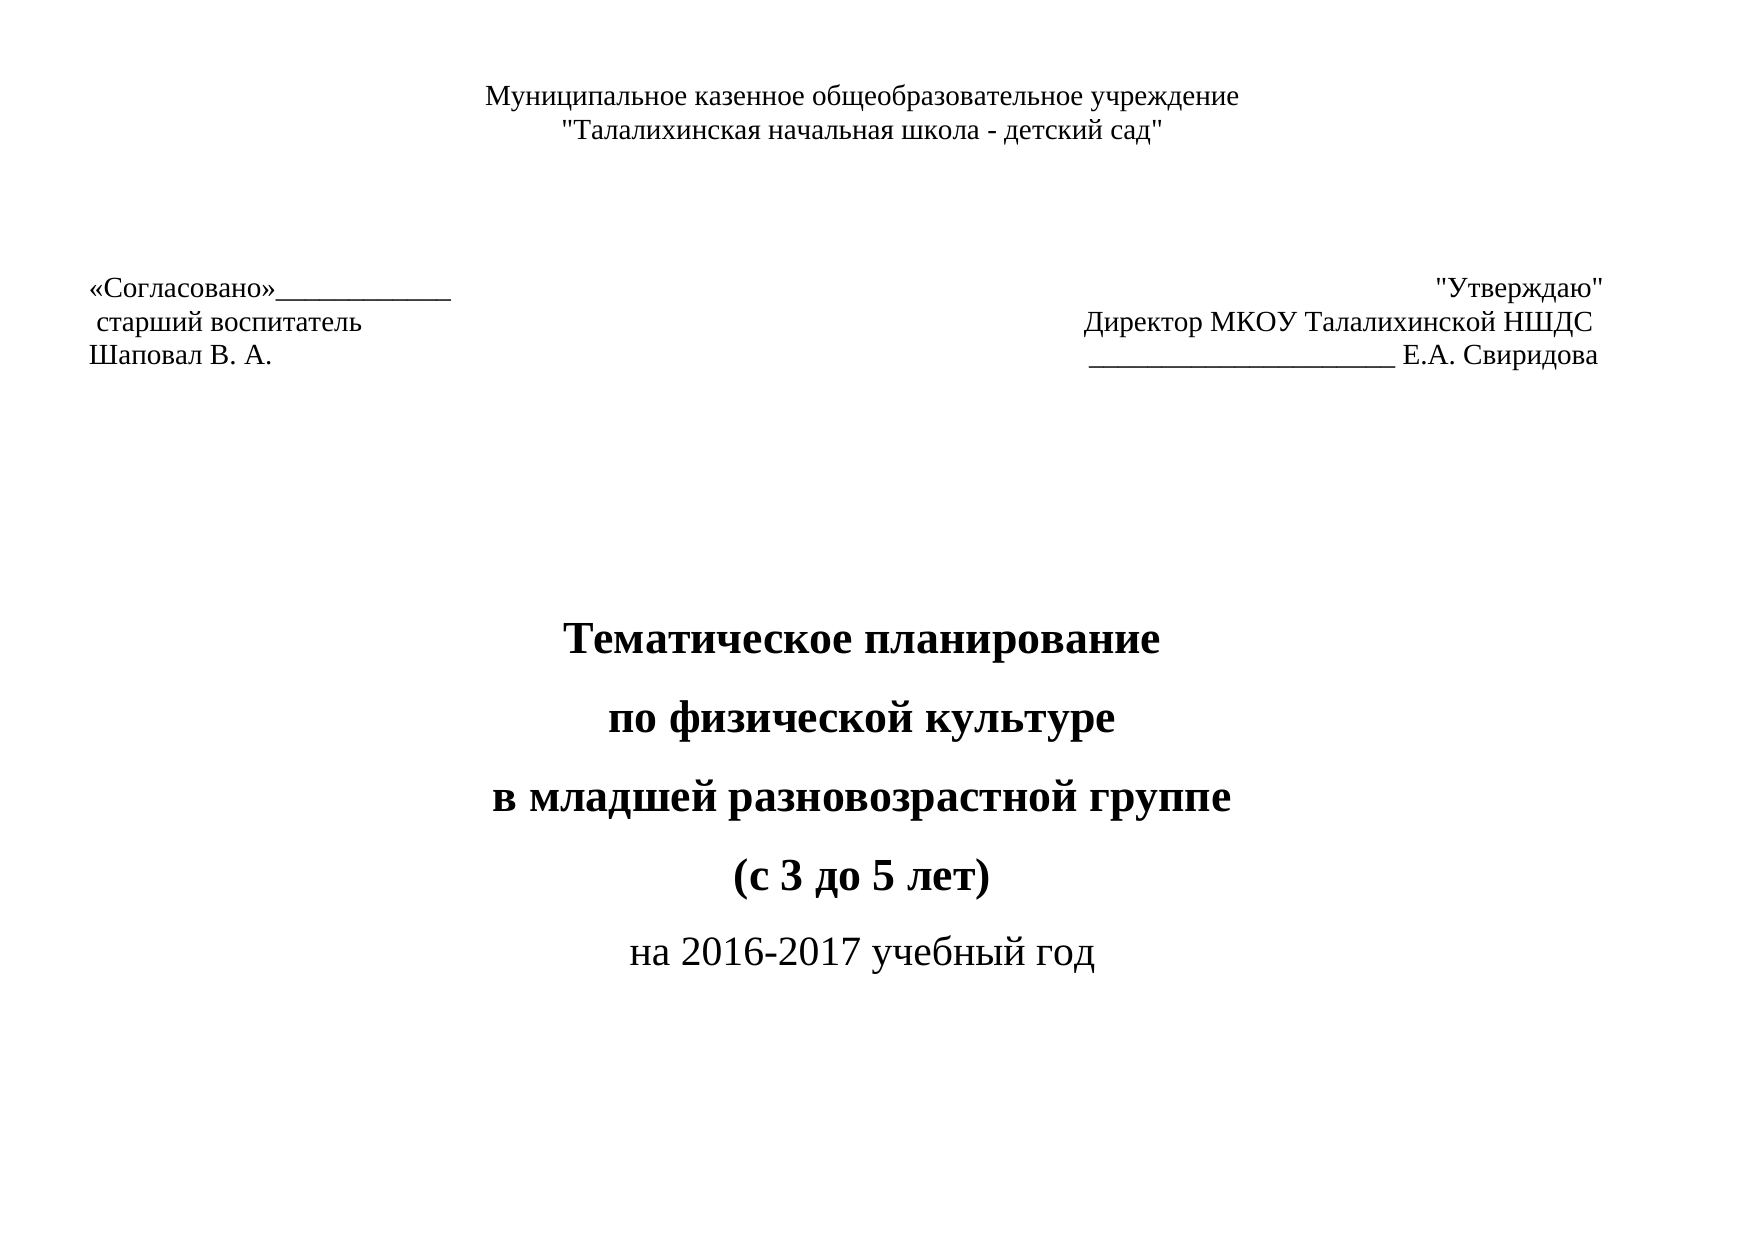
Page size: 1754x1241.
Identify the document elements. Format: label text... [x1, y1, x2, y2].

text Шаповал В. А. _____________________ Е.А. Свиридова [89, 337, 1636, 371]
text на 2016-2017 учебный год [89, 927, 1636, 974]
text «Согласовано»____________ "Утверждаю" [89, 270, 1636, 304]
text в младшей разновозрастной группе [89, 768, 1636, 821]
text (с 3 до 5 лет) [89, 848, 1636, 900]
text по физической культуре [89, 689, 1636, 742]
text Муниципальное казенное общеобразовательное учреждение "Талалихинская начальная школа - детский сад" [89, 78, 1636, 146]
text Тематическое планирование [89, 610, 1636, 663]
text старший воспитатель Директор МКОУ Талалихинской НШДС [89, 304, 1636, 337]
